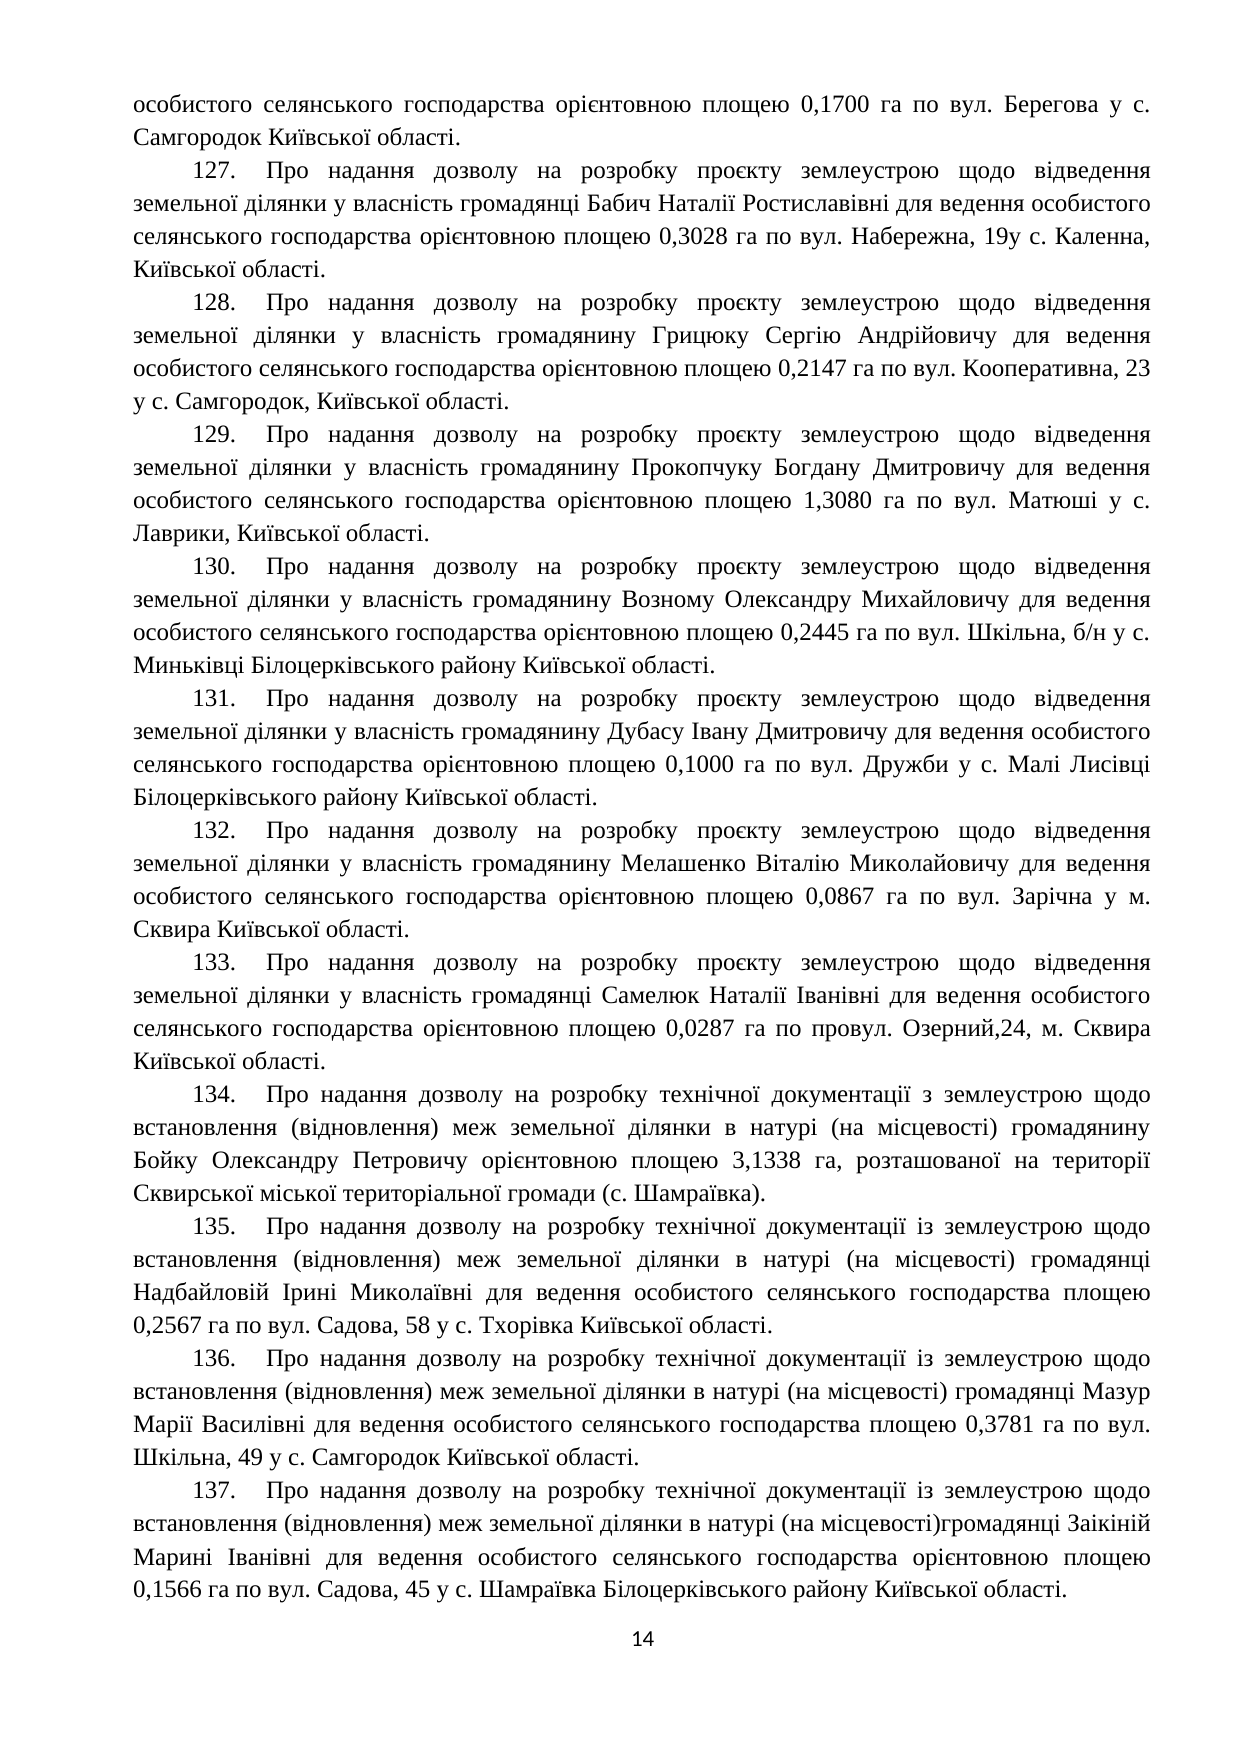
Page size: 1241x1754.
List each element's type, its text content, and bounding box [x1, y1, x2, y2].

list Про надання дозволу на розробку проєкту землеустрою щодо відведення земельної ділянки у власність громадянину Грицюку Сергію Андрійовичу для ведення особистого селянського господарства орієнтовною площею 0,2147 га по вул. Кооперативна, 23 у с. Самгородок, Київської області. [133, 287, 1152, 414]
list Про надання дозволу на розробку проєкту землеустрою щодо відведення земельної ділянки у власність громадянину Мелашенко Віталію Миколайовичу для ведення особистого селянського господарства орієнтовною площею 0,0867 га по вул. Зарічна у м. Сквира Київської області. [133, 815, 1152, 943]
list Про надання дозволу на розробку технічної документації із землеустрою щодо встановлення (відновлення) меж земельної ділянки в натурі (на місцевості) громадянці Надбайловій Ірині Миколаївні для ведення особистого селянського господарства площею 0,2567 га по вул. Садова, 58 у с. Тхорівка Київської області. [133, 1211, 1152, 1339]
list Про надання дозволу на розробку технічної документації із землеустрою щодо встановлення (відновлення) меж земельної ділянки в натурі (на місцевості) громадянці Мазур Марії Василівні для ведення особистого селянського господарства площею 0,3781 га по вул. Шкільна, 49 у с. Самгородок Київської області. [133, 1343, 1152, 1471]
list Про надання дозволу на розробку проєкту землеустрою щодо відведення земельної ділянки у власність громадянину Прокопчуку Богдану Дмитровичу для ведення особистого селянського господарства орієнтовною площею 1,3080 га по вул. Матюші у с. Лаврики, Київської області. [133, 419, 1152, 547]
list Про надання дозволу на розробку технічної документації з землеустрою щодо встановлення (відновлення) меж земельної ділянки в натурі (на місцевості) громадянину Бойку Олександру Петровичу орієнтовною площею 3,1338 га, розташованої на території Сквирської міської територіальної громади (с. Шамраївка). [133, 1079, 1152, 1207]
list Про надання дозволу на розробку проєкту землеустрою щодо відведення земельної ділянки у власність громадянці Самелюк Наталії Іванівні для ведення особистого селянського господарства орієнтовною площею 0,0287 га по провул. Озерний,24, м. Сквира Київської області. [133, 947, 1152, 1075]
list Про надання дозволу на розробку проєкту землеустрою щодо відведення земельної ділянки у власність громадянці Бабич Наталії Ростиславівні для ведення особистого селянського господарства орієнтовною площею 0,3028 га по вул. Набережна, 19у с. Каленна, Київської області. [133, 155, 1152, 282]
list Про надання дозволу на розробку проєкту землеустрою щодо відведення земельної ділянки у власність громадянину Дубасу Івану Дмитровичу для ведення особистого селянського господарства орієнтовною площею 0,1000 га по вул. Дружби у с. Малі Лисівці Білоцерківського району Київської області. [133, 683, 1152, 811]
list Про надання дозволу на розробку проєкту землеустрою щодо відведення земельної ділянки у власність громадянину Возному Олександру Михайловичу для ведення особистого селянського господарства орієнтовною площею 0,2445 га по вул. Шкільна, б/н у с. Миньківці Білоцерківського району Київської області. [133, 551, 1152, 679]
list Про надання дозволу на розробку технічної документації із землеустрою щодо встановлення (відновлення) меж земельної ділянки в натурі (на місцевості)громадянці Заікіній Марині Іванівні для ведення особистого селянського господарства орієнтовною площею 0,1566 га по вул. Садова, 45 у с. Шамраївка Білоцерківського району Київської області. [133, 1476, 1152, 1603]
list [133, 89, 1152, 150]
